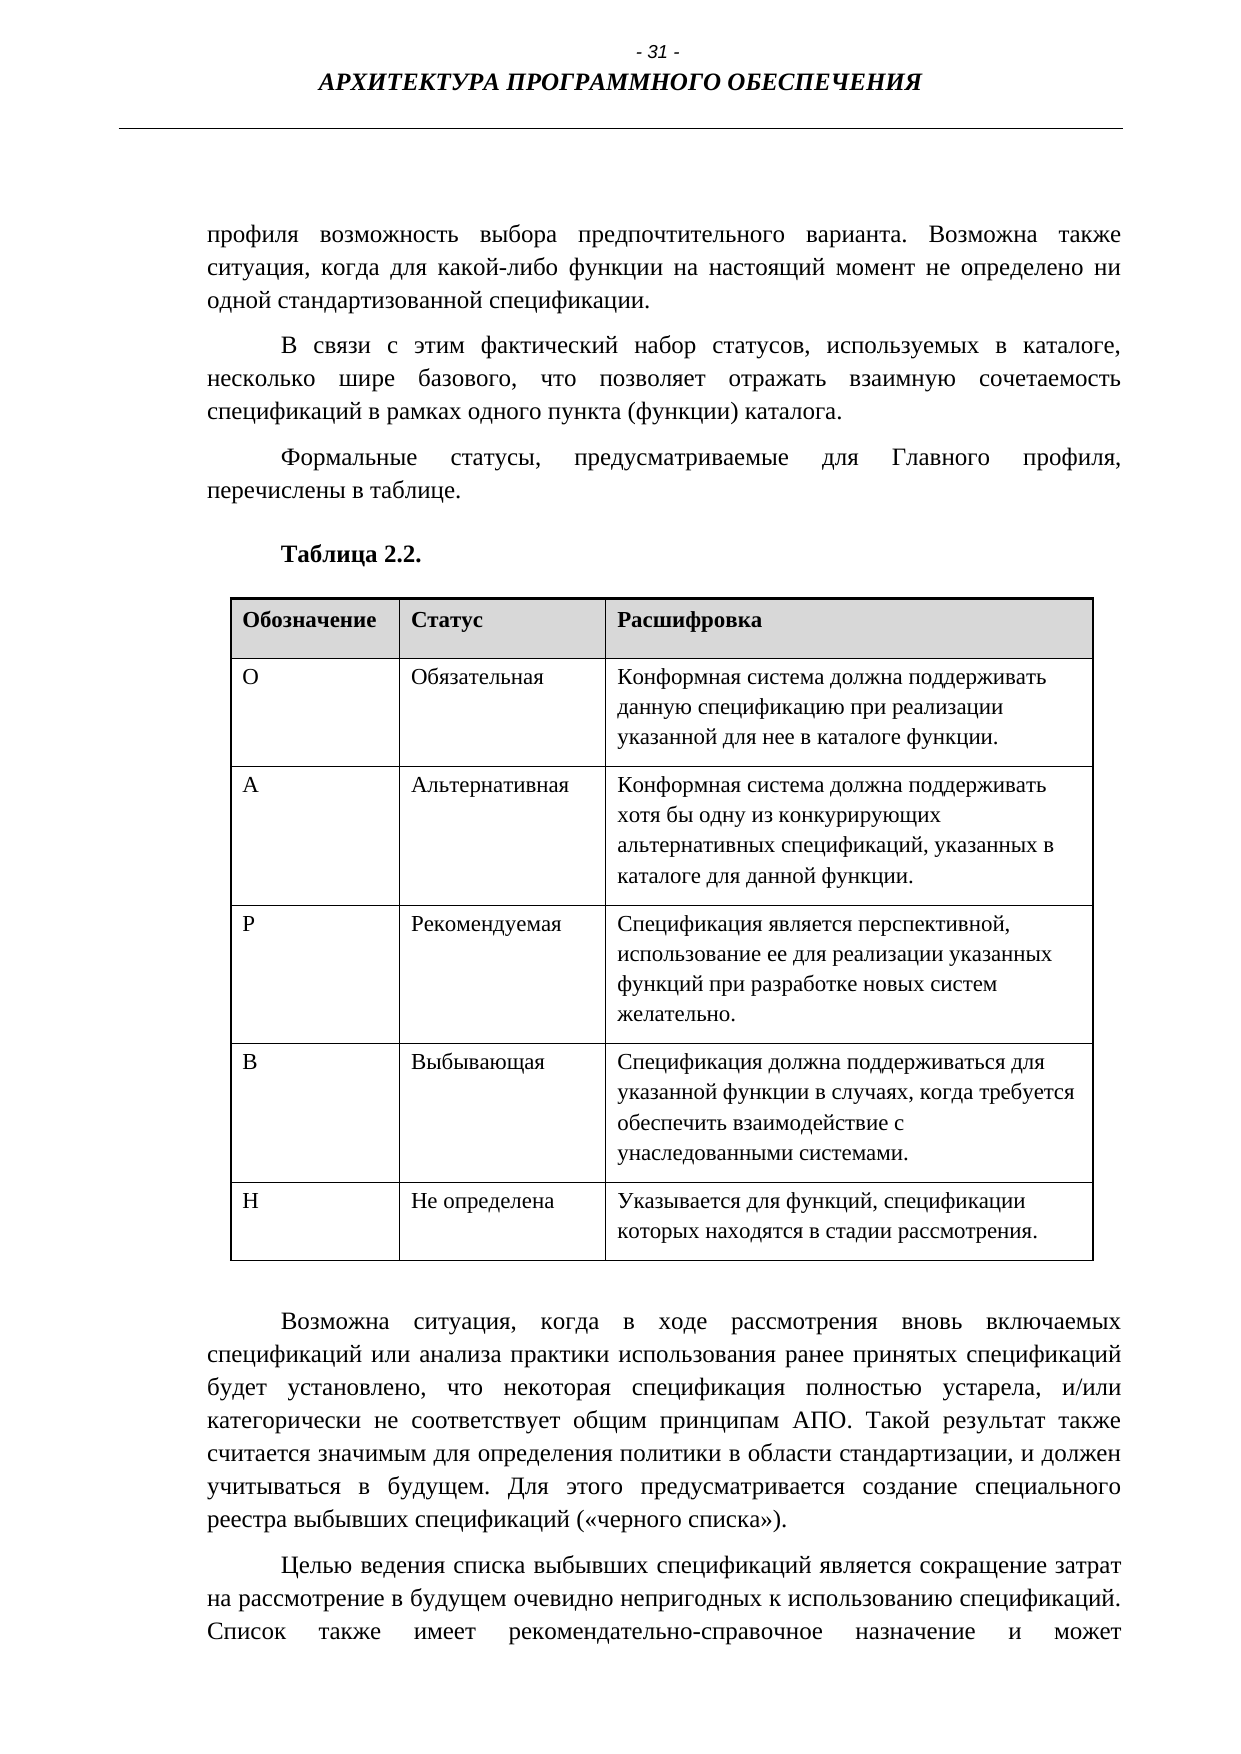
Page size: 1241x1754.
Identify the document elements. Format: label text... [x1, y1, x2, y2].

table_cell Обязательная [400, 659, 605, 766]
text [207, 219, 1122, 313]
table_cell Конформная система должна поддерживать данную спецификацию при реализации указанной для нее в каталоге функции. [606, 659, 1092, 766]
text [207, 1550, 1122, 1645]
table_cell А [232, 767, 399, 904]
table_header Расшифровка [606, 600, 1092, 658]
table_cell Альтернативная [400, 767, 605, 904]
table_cell Не определена [400, 1183, 605, 1260]
text Таблица 2.2. [207, 539, 1122, 568]
table_cell В [232, 1044, 399, 1182]
table_cell Спецификация должна поддерживаться для указанной функции в случаях, когда требуется обеспечить взаимодействие с унаследованными системами. [606, 1044, 1092, 1182]
table_cell Конформная система должна поддерживать хотя бы одну из конкурирующих альтернативных спецификаций, указанных в каталоге для данной функции. [606, 767, 1092, 904]
text Формальные статусы, предусматриваемые для Главного профиля, перечислены в таблице. [207, 442, 1122, 504]
table_cell Спецификация является перспективной, использование ее для реализации указанных функций при разработке новых систем желательно. [606, 906, 1092, 1043]
table_header Обозначение [232, 600, 399, 658]
table_cell О [232, 659, 399, 766]
text Возможна ситуация, когда в ходе рассмотрения вновь включаемых спецификаций или анализа практики использования ранее принятых спецификаций будет установлено, что некоторая спецификация полностью устарела, и/или категорически не соответствует общим принципам АПО. Такой результат также считается значимым для определения политики в области стандартизации, и должен учитываться в будущем. Для этого предусматривается создание специального реестра выбывших спецификаций («черного списка»). [207, 1306, 1122, 1533]
text В связи с этим фактический набор статусов, используемых в каталоге, несколько шире базового, что позволяет отражать взаимную сочетаемость спецификаций в рамках одного пункта (функции) каталога. [207, 330, 1122, 425]
table_cell Указывается для функций, спецификации которых находятся в стадии рассмотрения. [606, 1183, 1092, 1260]
table_cell Н [232, 1183, 399, 1260]
table_cell Выбывающая [400, 1044, 605, 1182]
table_header Статус [400, 600, 605, 658]
table_cell Р [232, 906, 399, 1043]
table_cell Рекомендуемая [400, 906, 605, 1043]
